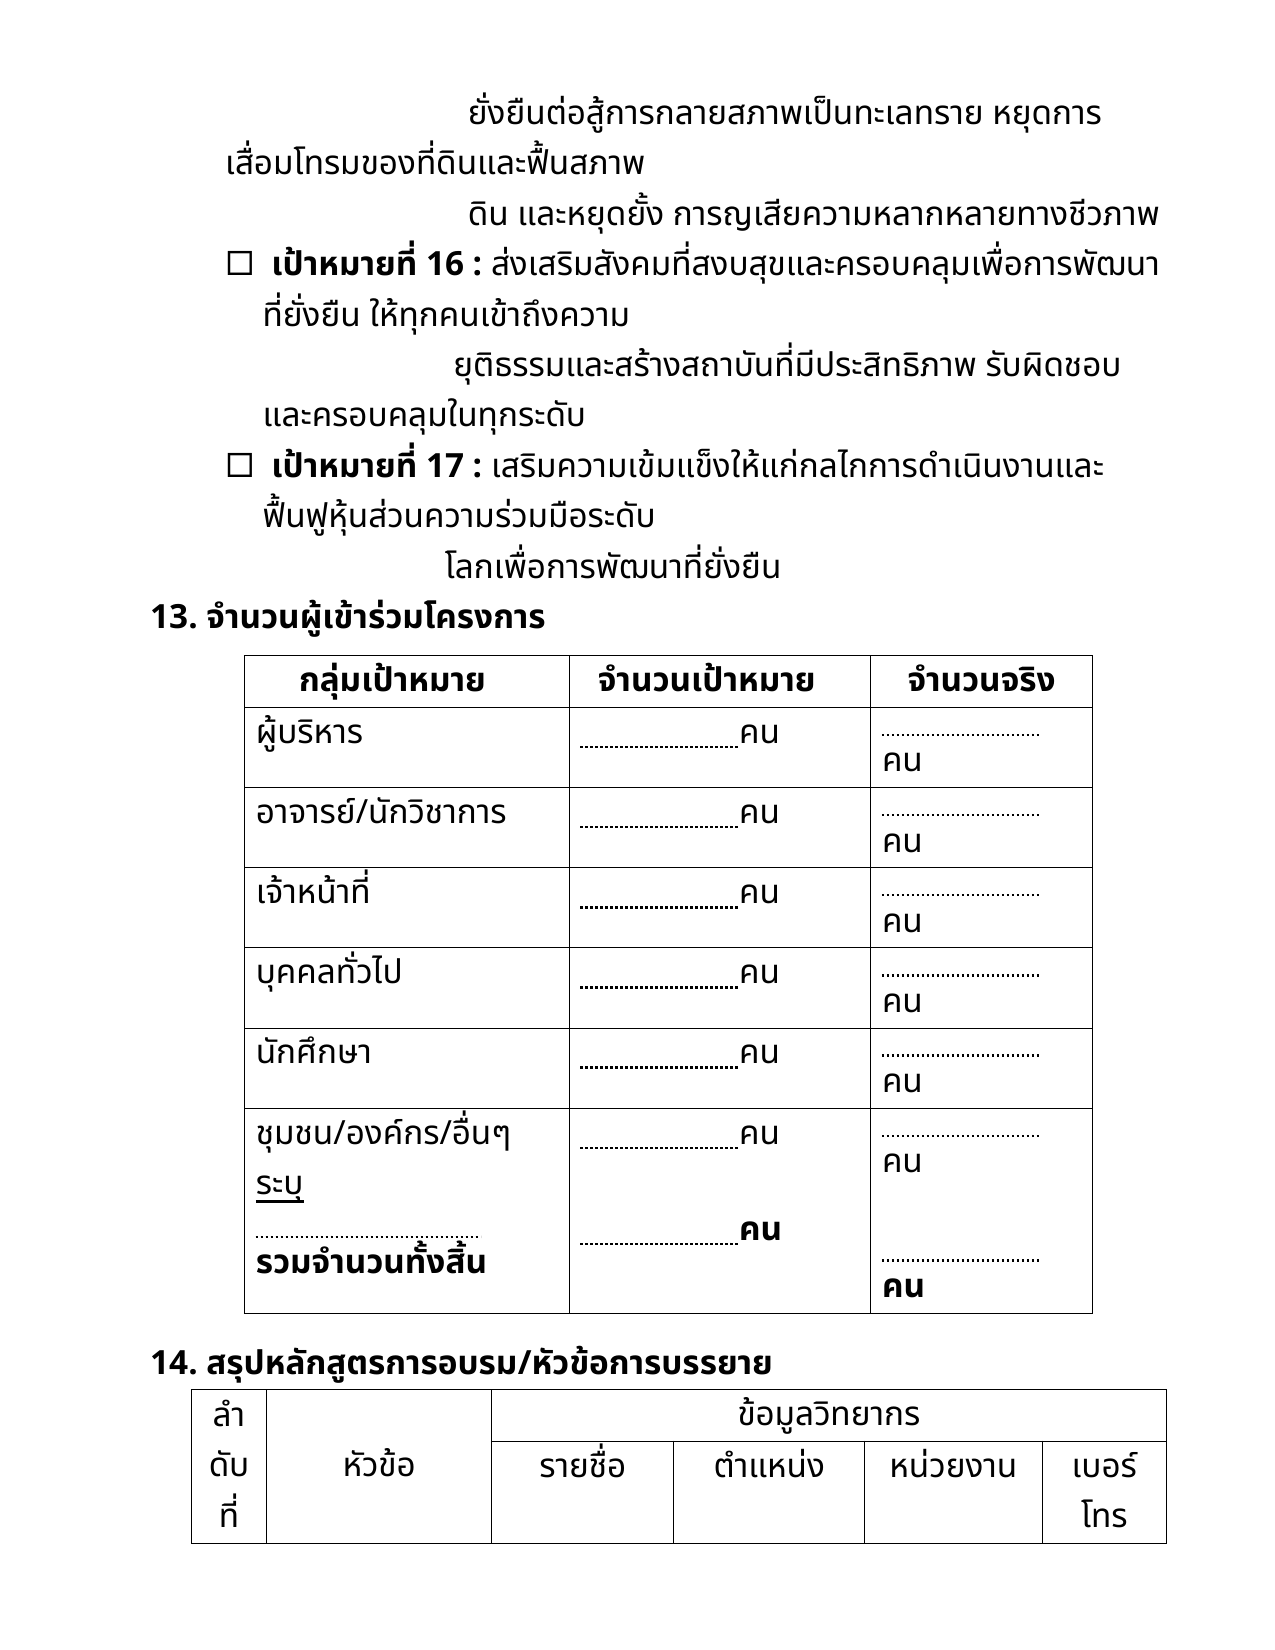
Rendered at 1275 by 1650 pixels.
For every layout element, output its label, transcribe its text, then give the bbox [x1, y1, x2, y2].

text 13. จำนวนผู้เข้าร่วมโครงการ [150, 593, 1167, 644]
table_cell คน [570, 708, 870, 787]
table_cell ตำแหน่ง [674, 1442, 864, 1542]
table_cell คน [871, 708, 1092, 787]
table_cell คน [871, 1029, 1092, 1108]
table_header จำนวนเป้าหมาย [570, 656, 870, 707]
table_cell บุคคลทั่วไป [245, 948, 569, 1027]
table_cell นักศึกษา [245, 1029, 569, 1108]
table_cell เจ้าหน้าที่ [245, 868, 569, 947]
table_cell เบอร์โทร [1043, 1442, 1166, 1542]
table_cell คน [570, 788, 870, 867]
table_cell ชุมชน/องค์กร/อื่นๆ ระบุ รวมจำนวนทั้งสิ้น [245, 1109, 569, 1312]
table_cell หน่วยงาน [865, 1442, 1042, 1542]
list เป้าหมายที่ 17 : เสริมความเข้มแข็งให้แก่กลไกการดำเนินงานและฟื้นฟูหุ้นส่วนความร่วมมือระดับ [225, 442, 1167, 543]
table_header ลำดับที่ [192, 1390, 266, 1542]
table_header กลุ่มเป้าหมาย [245, 656, 569, 707]
table_cell คน [871, 788, 1092, 867]
table_cell คน [871, 868, 1092, 947]
table_cell คน [871, 948, 1092, 1027]
table_header ข้อมูลวิทยากร [492, 1390, 1166, 1441]
text ยั่งยืนต่อสู้การกลายสภาพเป็นทะเลทราย หยุดการเสื่อมโทรมของที่ดินและฟื้นสภาพ [225, 89, 1167, 189]
table_cell คน คน [871, 1109, 1092, 1312]
table_cell อาจารย์/นักวิชาการ [245, 788, 569, 867]
text โลกเพื่อการพัฒนาที่ยั่งยืน [262, 543, 1167, 593]
table_header จำนวนจริง [871, 656, 1092, 707]
table_cell คน [570, 1029, 870, 1108]
table_cell ผู้บริหาร [245, 708, 569, 787]
text 14. สรุปหลักสูตรการอบรม/หัวข้อการบรรยาย [150, 1338, 1167, 1389]
table_cell คน [570, 868, 870, 947]
text ยุติธรรมและสร้างสถาบันที่มีประสิทธิภาพ รับผิดชอบ และครอบคลุมในทุกระดับ [262, 341, 1167, 442]
table_cell คน คน [570, 1109, 870, 1312]
table_header หัวข้อ [267, 1390, 491, 1542]
table_cell คน [570, 948, 870, 1027]
text ดิน และหยุดยั้ง การญเสียความหลากหลายทางชีวภาพ [225, 189, 1167, 240]
table_cell รายชื่อ [492, 1442, 673, 1542]
list เป้าหมายที่ 16 : ส่งเสริมสังคมที่สงบสุขและครอบคลุมเพื่อการพัฒนาที่ยั่งยืน ให้ทุกคนเข้าถึงความ [225, 240, 1167, 341]
